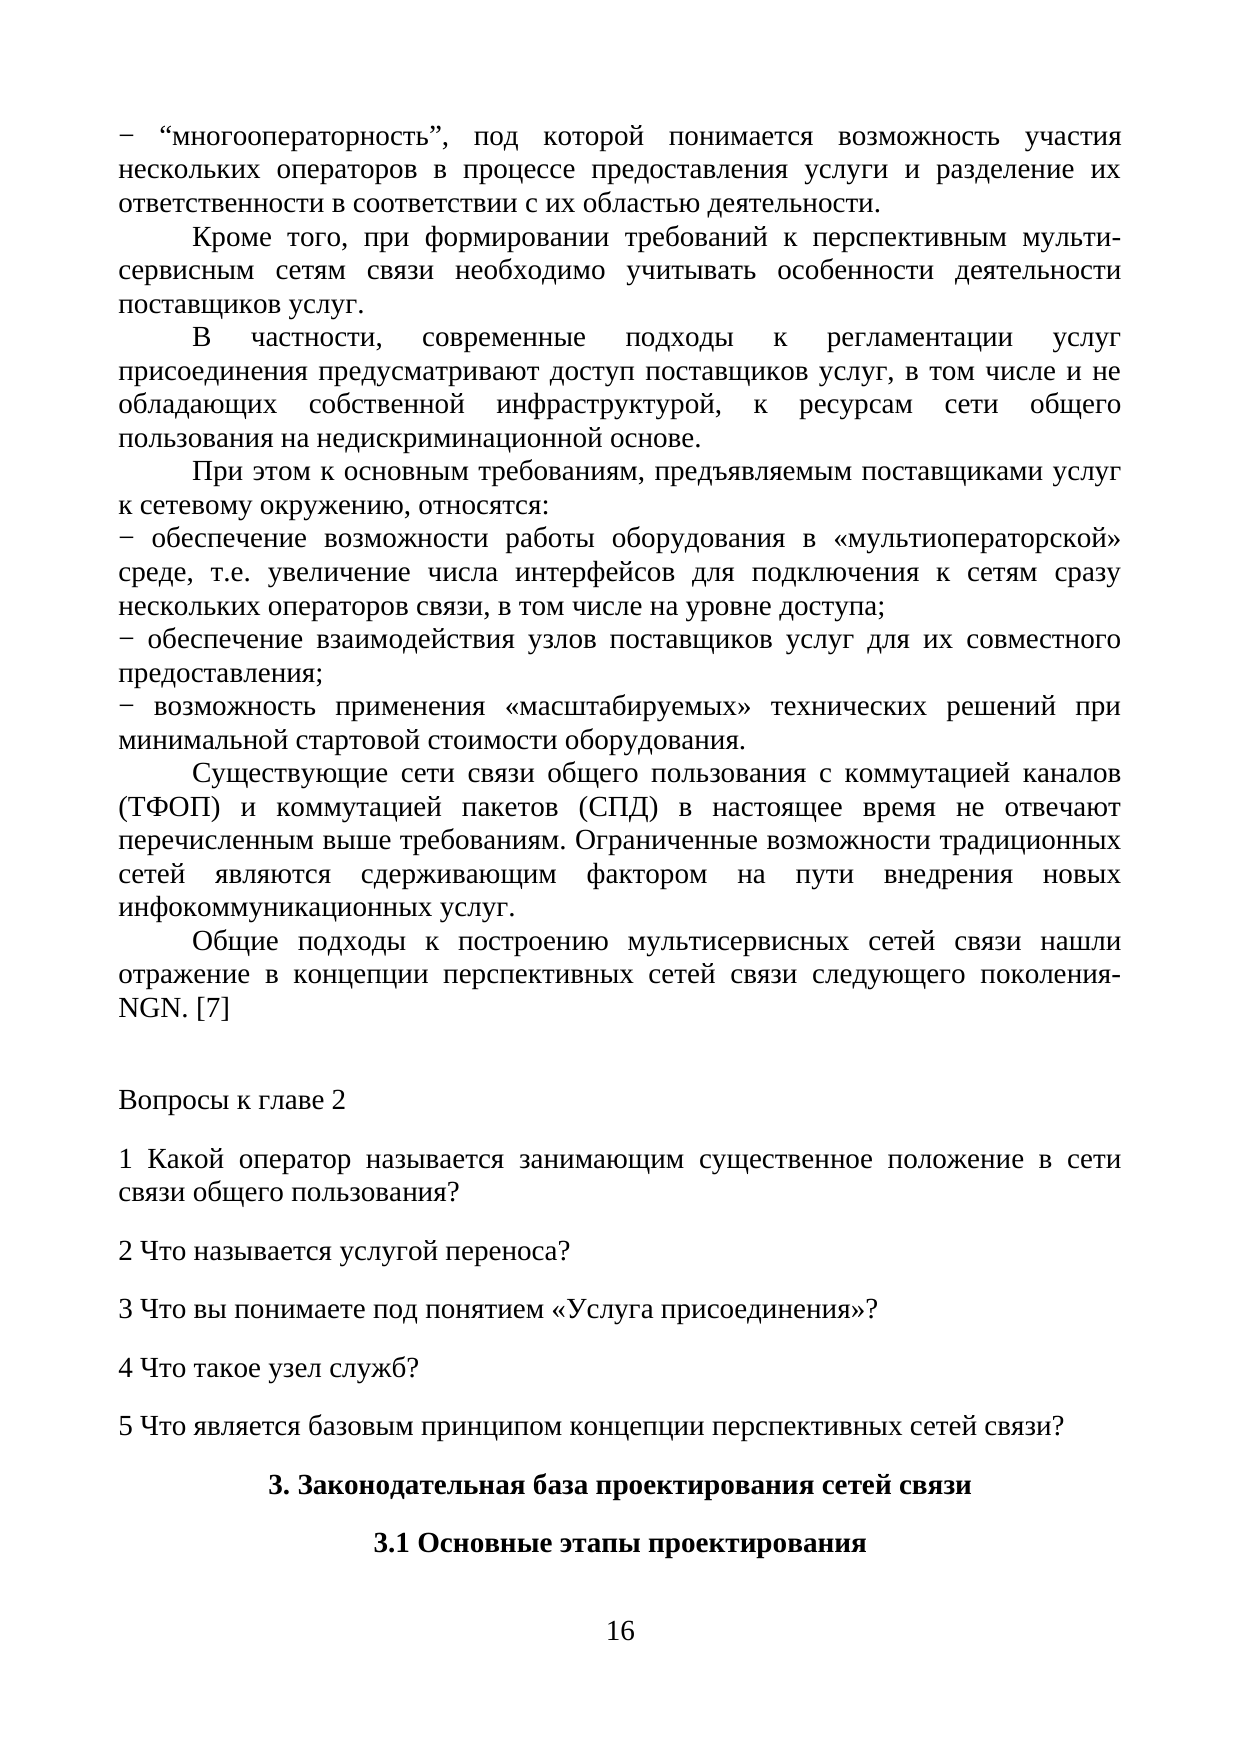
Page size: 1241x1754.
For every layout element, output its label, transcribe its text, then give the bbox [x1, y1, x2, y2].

text − обеспечение возможности работы оборудования в «мультиоператорской» среде, т.е. увеличение числа интерфейсов для подключения к сетям сразу нескольких операторов связи, в том числе на уровне доступа; [118, 521, 1122, 621]
text − возможность применения «масштабируемых» технических решений при минимальной стартовой стоимости оборудования. [118, 688, 1122, 755]
text 3.1 Основные этапы проектирования [118, 1526, 1122, 1559]
text 5 Что является базовым принципом концепции перспективных сетей связи? [118, 1408, 1122, 1442]
text 3. Законодательная база проектирования сетей связи [118, 1467, 1122, 1501]
text Кроме того, при формировании требований к перспективным мульти-сервисным сетям связи необходимо учитывать особенности деятельности поставщиков услуг. [118, 219, 1122, 319]
text 1 Какой оператор называется занимающим существенное положение в сети связи общего пользования? [118, 1141, 1122, 1208]
text − обеспечение взаимодействия узлов поставщиков услуг для их совместного предоставления; [118, 621, 1122, 688]
text Вопросы к главе 2 [118, 1082, 1122, 1116]
text Существующие сети связи общего пользования с коммутацией каналов (ТФОП) и коммутацией пакетов (СПД) в настоящее время не отвечают перечисленным выше требованиям. Ограниченные возможности традиционных сетей являются сдерживающим фактором на пути внедрения новых инфокоммуникационных услуг. [118, 755, 1122, 923]
text Общие подходы к построению мультисервисных сетей связи нашли отражение в концепции перспективных сетей связи следующего поколения- NGN. [7] [118, 923, 1122, 1024]
text 3 Что вы понимаете под понятием «Услуга присоединения»? [118, 1291, 1122, 1325]
text − “многооператорность”, под которой понимается возможность участия нескольких операторов в процессе предоставления услуги и разделение их ответственности в соответствии с их областью деятельности. [118, 118, 1122, 219]
text При этом к основным требованиям, предъявляемым поставщиками услуг к сетевому окружению, относятся: [118, 453, 1122, 521]
text 4 Что такое узел служб? [118, 1350, 1122, 1383]
text 2 Что называется услугой переноса? [118, 1233, 1122, 1266]
text В частности, современные подходы к регламентации услуг присоединения предусматривают доступ поставщиков услуг, в том числе и не обладающих собственной инфраструктурой, к ресурсам сети общего пользования на недискриминационной основе. [118, 319, 1122, 453]
